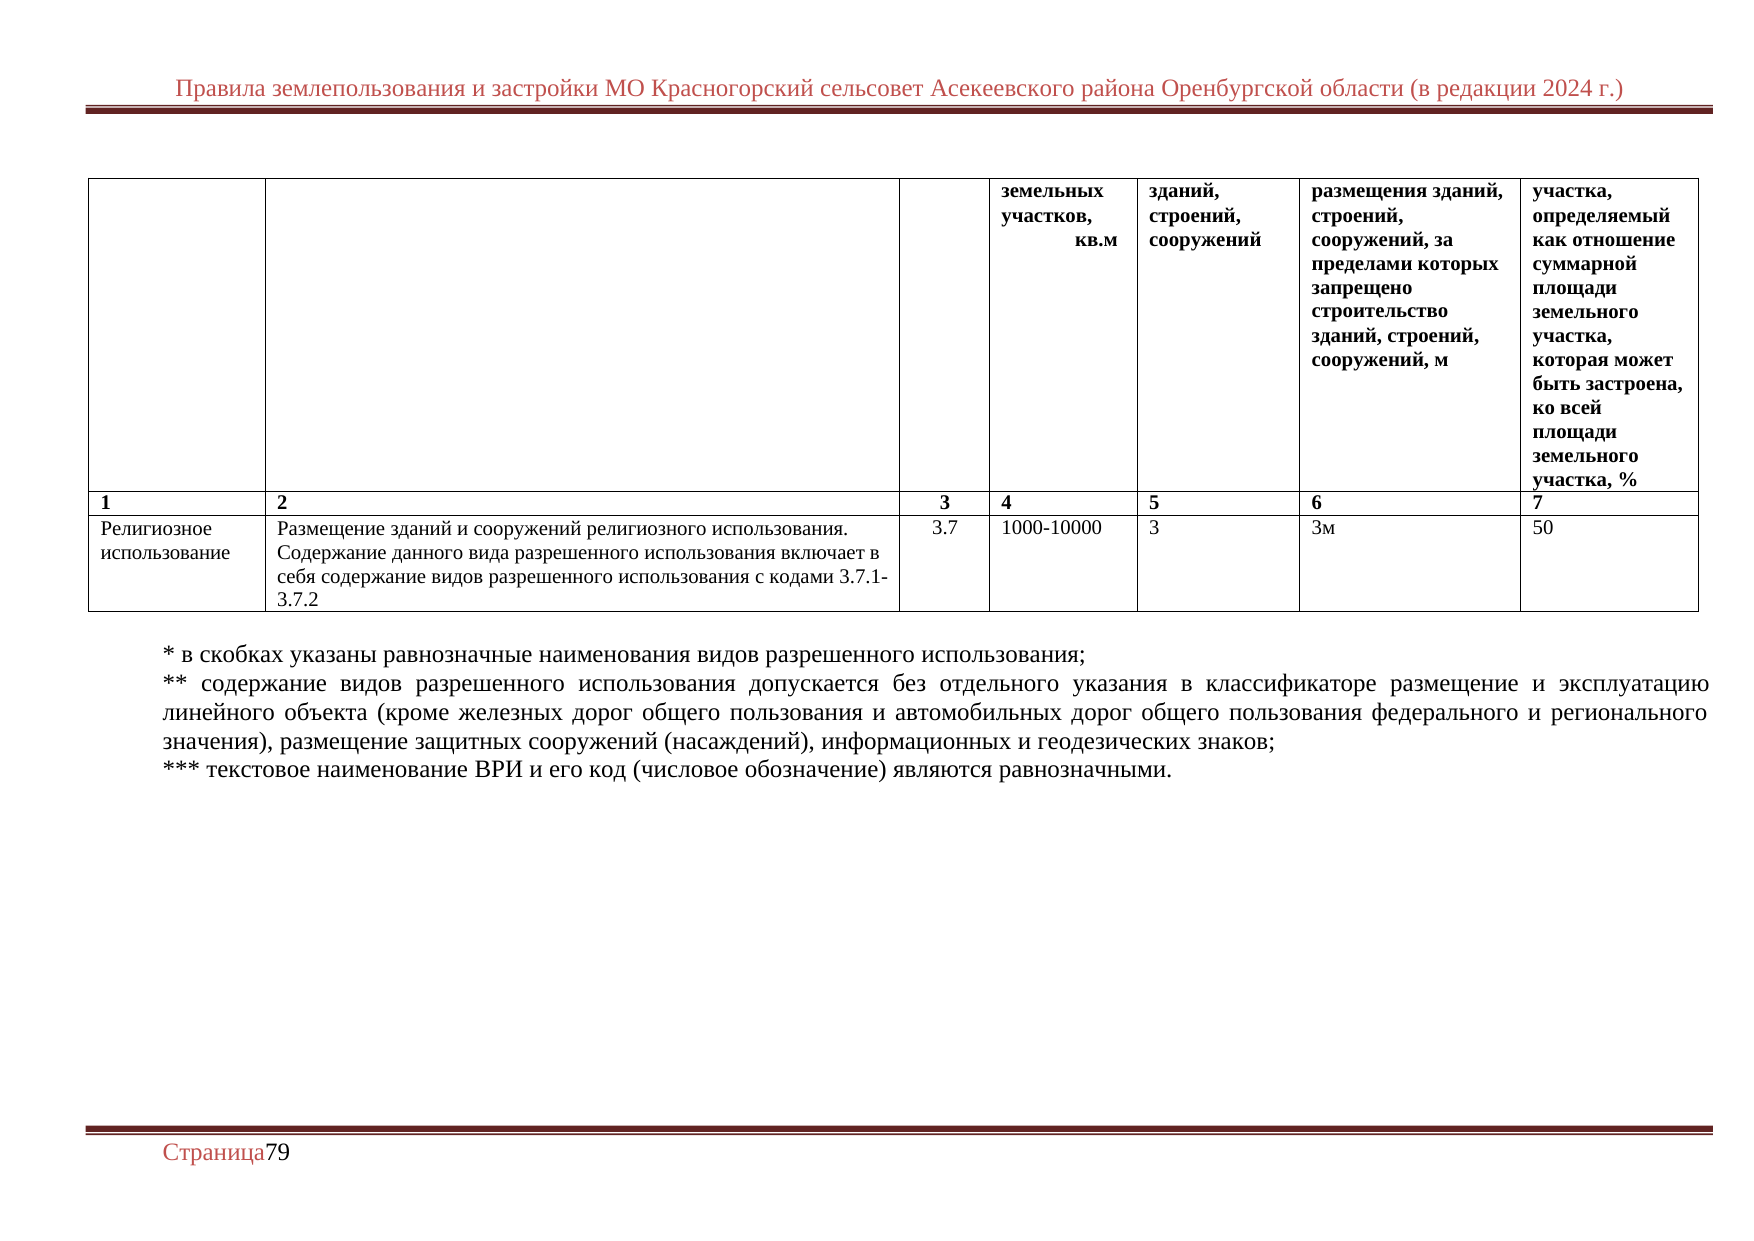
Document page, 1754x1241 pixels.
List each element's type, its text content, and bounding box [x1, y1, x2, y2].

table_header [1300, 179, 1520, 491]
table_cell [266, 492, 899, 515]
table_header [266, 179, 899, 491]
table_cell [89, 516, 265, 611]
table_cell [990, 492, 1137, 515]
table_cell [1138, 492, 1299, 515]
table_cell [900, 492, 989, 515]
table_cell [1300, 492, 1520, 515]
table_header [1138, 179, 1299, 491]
text * в скобках указаны равнозначные наименования видов разрешенного использования; [162, 639, 1723, 668]
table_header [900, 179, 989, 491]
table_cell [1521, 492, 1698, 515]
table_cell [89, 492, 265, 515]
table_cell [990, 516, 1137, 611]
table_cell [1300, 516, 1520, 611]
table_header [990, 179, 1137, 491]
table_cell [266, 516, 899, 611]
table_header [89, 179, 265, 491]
text *** текстовое наименование ВРИ и его код (числовое обозначение) являются равнозначными. [162, 754, 1723, 783]
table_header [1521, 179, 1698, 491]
text ** содержание видов разрешенного использования допускается без отдельного указания в классификаторе размещение и эксплуатацию линейного объекта (кроме железных дорог общего пользования и автомобильных дорог общего пользования федерального и регионального значения), размещение защитных сооружений (насаждений), информационных и геодезических знаков; [162, 668, 1710, 754]
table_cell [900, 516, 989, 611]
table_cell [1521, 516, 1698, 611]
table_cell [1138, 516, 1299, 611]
